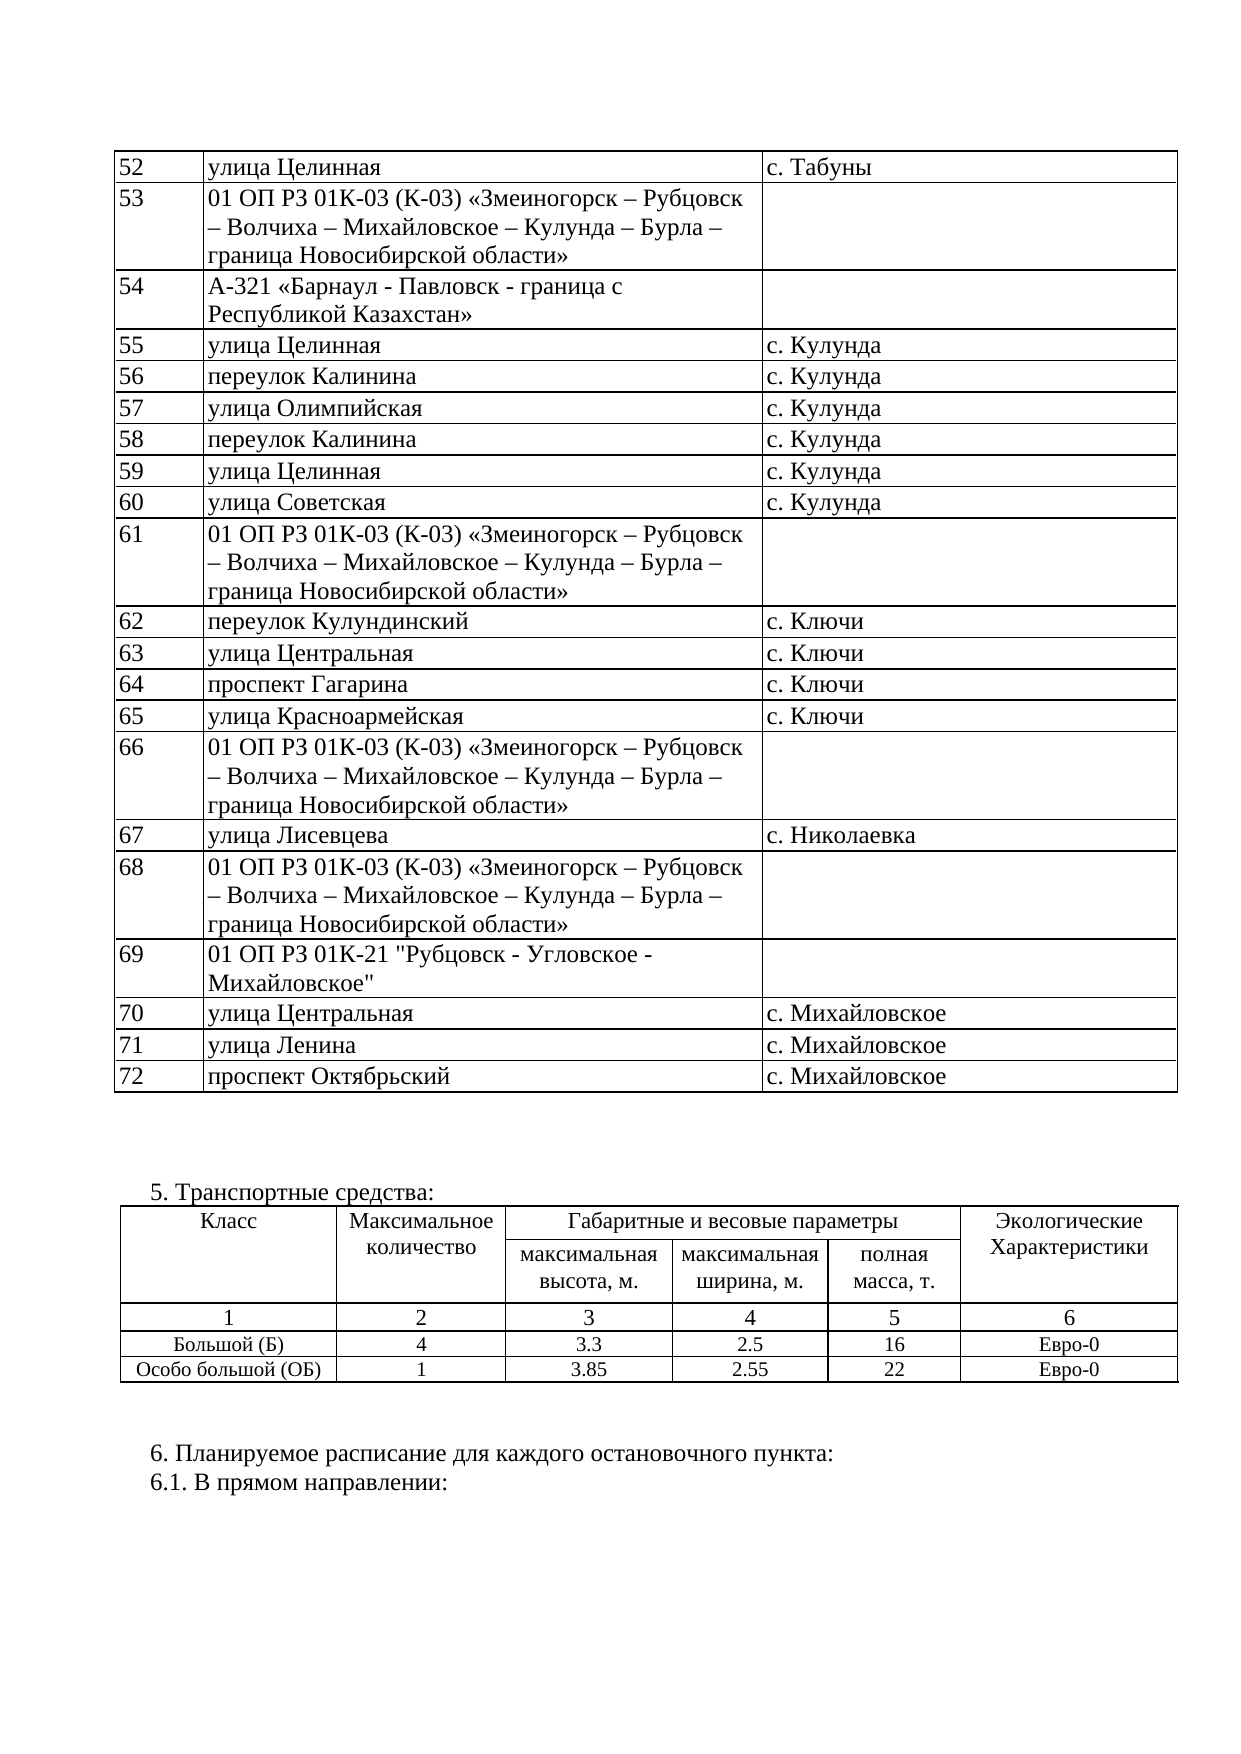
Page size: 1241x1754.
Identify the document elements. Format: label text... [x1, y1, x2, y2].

table_cell 62 [115, 606, 203, 636]
table_cell с. Кулунда [763, 423, 1177, 454]
table_cell 65 [115, 700, 203, 731]
table_cell переулок Кулундинский [204, 607, 762, 636]
table_cell [763, 181, 1177, 269]
table_cell 70 [115, 998, 203, 1028]
table_cell 59 [115, 455, 203, 486]
table_cell Евро-0 [961, 1357, 1177, 1381]
table_cell с. Ключи [763, 668, 1177, 699]
table_cell [763, 938, 1177, 997]
table_cell 1 [121, 1304, 336, 1330]
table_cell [204, 183, 762, 269]
table_cell с. Ключи [763, 605, 1177, 636]
table_cell 71 [115, 1029, 203, 1060]
table_cell 2.5 [673, 1332, 827, 1356]
table_cell 4 [337, 1332, 505, 1356]
table_cell 64 [115, 669, 203, 699]
table_header Габаритные и весовые параметры [506, 1207, 960, 1239]
table_cell с. Табуны [763, 152, 1177, 181]
table_cell 69 [115, 939, 203, 997]
table_cell проспект Октябрьский [204, 1061, 762, 1091]
table_cell 53 [115, 183, 203, 269]
table_cell 3 [506, 1304, 672, 1330]
table_cell 63 [115, 638, 203, 668]
table_cell 60 [115, 487, 203, 517]
table_cell 2 [337, 1304, 505, 1330]
table_header Класс [121, 1207, 336, 1302]
table_cell с. Кулунда [763, 391, 1177, 423]
table_cell 72 [115, 1061, 203, 1091]
table_cell 67 [115, 820, 203, 850]
table_cell переулок Калинина [204, 424, 762, 454]
table_cell 01 ОП РЗ 01К-21 "Рубцовск - Угловское - Михайловское" [204, 940, 762, 997]
table_cell [763, 269, 1177, 328]
table_cell максимальная ширина, м. [673, 1240, 827, 1302]
text 6.1. В прямом направлении: [150, 1467, 1090, 1495]
table_cell [763, 731, 1177, 818]
table_cell 57 [115, 392, 203, 423]
table_cell 01 ОП РЗ 01К-03 (К-03) «Змеиногорск – Рубцовск – Волчиха – Михайловское – Кулунда – Бурла – граница Новосибирской области» [204, 732, 762, 818]
table_cell [763, 850, 1177, 938]
table_cell 01 ОП РЗ 01К-03 (К-03) «Змеиногорск – Рубцовск – Волчиха – Михайловское – Кулунда – Бурла – граница Новосибирской области» [204, 852, 762, 938]
table_cell улица Центральная [204, 638, 762, 668]
table_cell с. Кулунда [763, 486, 1177, 517]
table_cell с. Кулунда [763, 328, 1177, 360]
table_cell 54 [115, 270, 203, 328]
table_header Экологические Характеристики [961, 1207, 1177, 1302]
table_cell с. Ключи [763, 699, 1177, 731]
table_cell с. Ключи [763, 636, 1177, 668]
table_cell А-321 «Барнаул - Павловск - граница с Республикой Казахстан» [204, 271, 762, 328]
table_cell 01 ОП РЗ 01К-03 (К-03) «Змеиногорск – Рубцовск – Волчиха – Михайловское – Кулунда – Бурла – граница Новосибирской области» [204, 519, 762, 605]
table_cell улица Олимпийская [204, 393, 762, 423]
table_cell Евро-0 [961, 1332, 1177, 1356]
table_cell 61 [115, 518, 203, 605]
table_cell 52 [115, 152, 203, 181]
table_cell 5 [829, 1304, 960, 1330]
table_cell 3.3 [506, 1332, 672, 1356]
table_cell 55 [115, 329, 203, 360]
table_cell улица Советская [204, 487, 762, 517]
table_header Максимальное количество [337, 1207, 505, 1302]
table_cell улица Лисевцева [204, 820, 762, 850]
table_cell 22 [829, 1357, 960, 1381]
table_cell 58 [115, 424, 203, 454]
table_cell с. Кулунда [763, 360, 1177, 391]
text 6. Планируемое расписание для каждого остановочного пункта: [150, 1438, 1090, 1467]
table_cell 2.55 [673, 1357, 827, 1381]
table_cell Большой (Б) [121, 1332, 336, 1356]
table_cell с. Михайловское [763, 997, 1177, 1028]
table_cell [763, 517, 1177, 605]
table_cell улица Целинная [204, 152, 762, 181]
text 5. Транспортные средства: [150, 1177, 1090, 1205]
table_cell улица Ленина [204, 1030, 762, 1060]
table_cell 4 [673, 1304, 827, 1330]
table_cell улица Красноармейская [204, 701, 762, 731]
table_cell с. Николаевка [763, 819, 1177, 850]
table_cell 68 [115, 851, 203, 938]
table_cell с. Михайловское [763, 1060, 1177, 1091]
table_cell с. Михайловское [763, 1028, 1177, 1060]
table_cell переулок Калинина [204, 361, 762, 391]
table_cell полная масса, т. [829, 1240, 960, 1302]
table_cell 6 [961, 1304, 1177, 1330]
table_cell 66 [115, 732, 203, 818]
table_cell с. Кулунда [763, 454, 1177, 486]
table_cell 1 [337, 1357, 505, 1381]
table_cell Особо большой (ОБ) [121, 1357, 336, 1381]
table_cell проспект Гагарина [204, 670, 762, 699]
table_cell 3.85 [506, 1357, 672, 1381]
table_cell улица Центральная [204, 998, 762, 1028]
table_cell улица Целинная [204, 456, 762, 486]
table_cell 56 [115, 361, 203, 391]
table_cell 16 [829, 1332, 960, 1356]
table_cell максимальная высота, м. [506, 1240, 672, 1302]
table_cell улица Целинная [204, 330, 762, 360]
